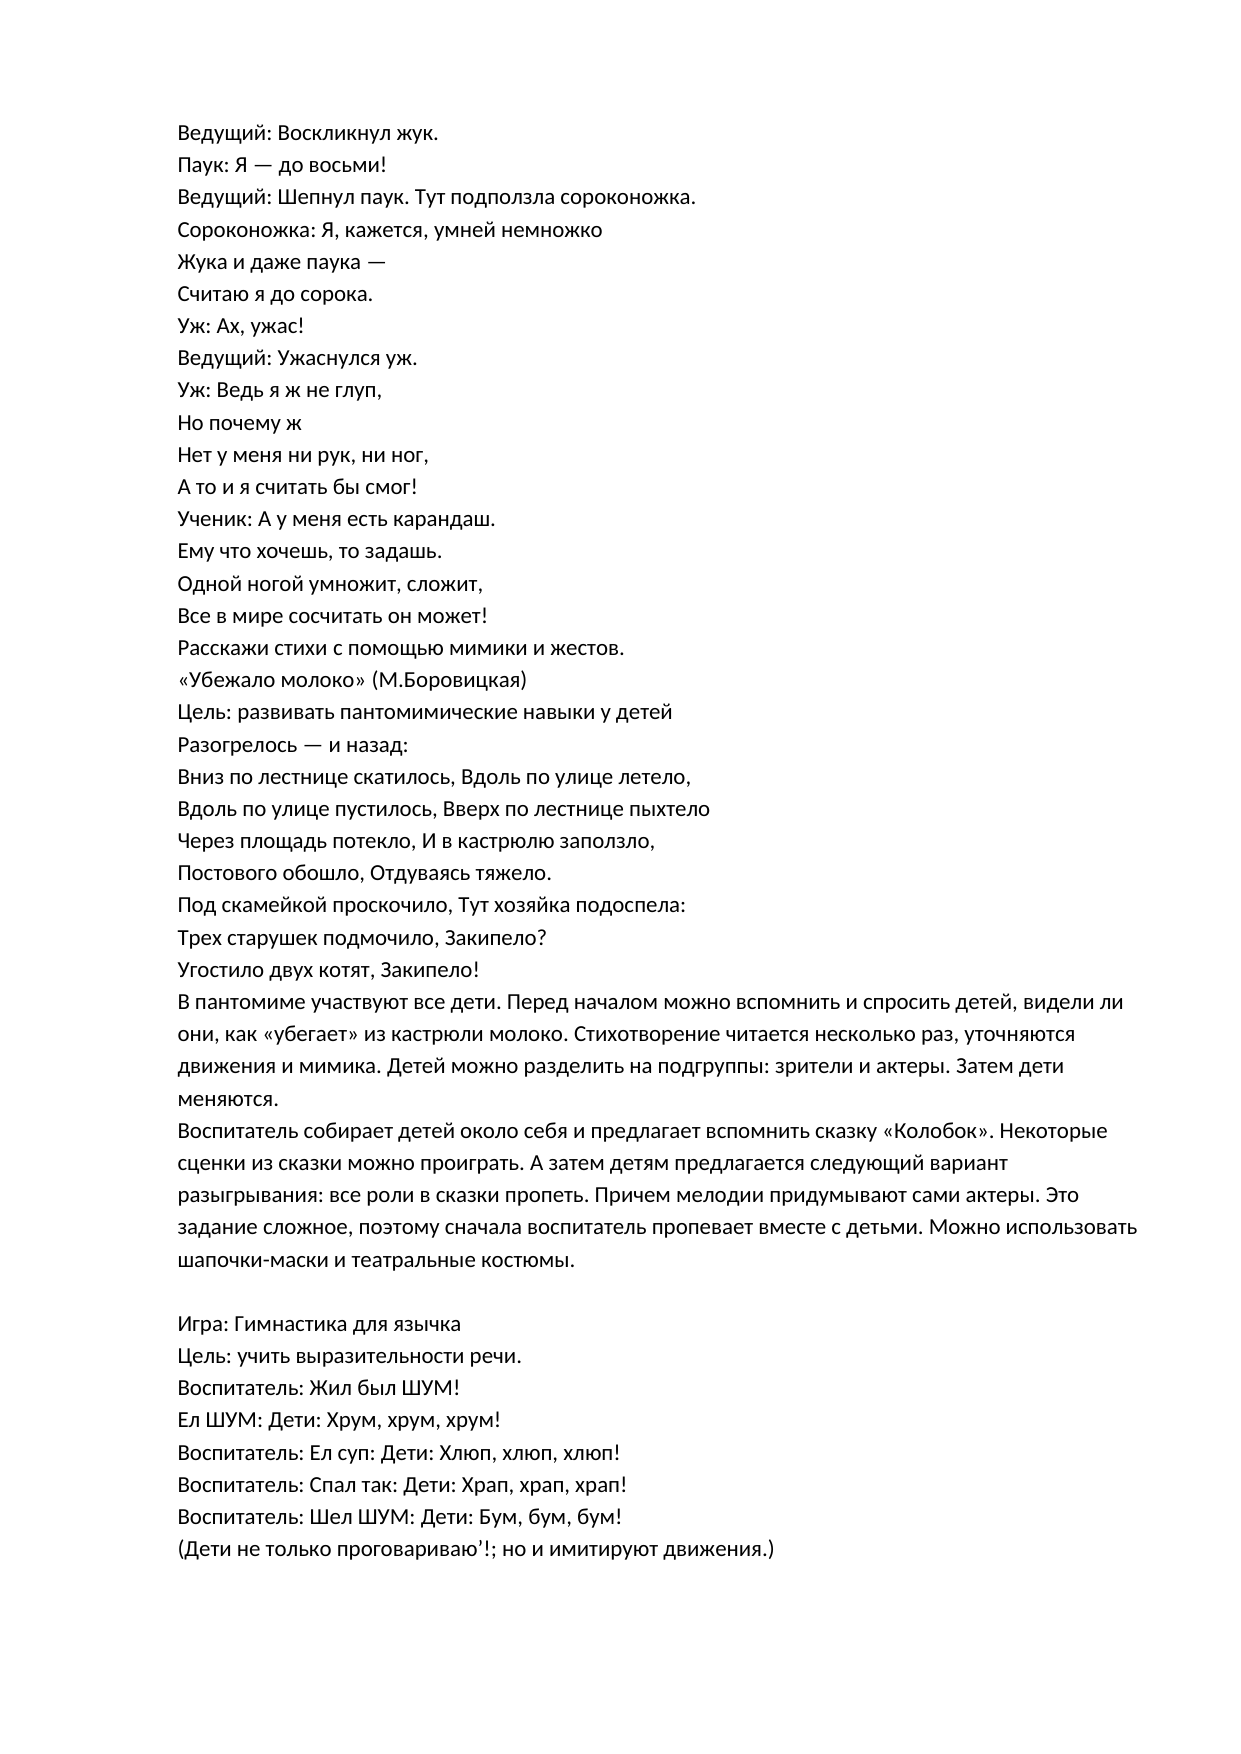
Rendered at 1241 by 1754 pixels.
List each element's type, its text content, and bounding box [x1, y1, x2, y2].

text (Дети не только проговариваю’!; но и имитируют движения.) [177, 1534, 1152, 1562]
text Под скамейкой проскочило, Тут хозяйка подоспела: [177, 891, 1152, 919]
text Угостило двух котят, Закипело! [177, 955, 1152, 983]
text А то и я считать бы смог! [177, 472, 1152, 500]
text Ведущий: Ужаснулся уж. [177, 343, 1152, 371]
text Нет у меня ни рук, ни ног, [177, 440, 1152, 468]
text В пантомиме участвуют все дети. Перед началом можно вспомнить и спросить детей, видели ли они, как «убегает» из кастрюли молоко. Стихотворение читается несколько раз, уточняются движения и мимика. Детей можно разделить на подгруппы: зрители и актеры. Затем дети меняются. [177, 987, 1152, 1112]
text Цель: учить выразительности речи. [177, 1341, 1152, 1369]
text Игра: Гимнастика для язычка [177, 1309, 1152, 1337]
text Воспитатель собирает детей около себя и предлагает вспомнить сказку «Колобок». Некоторые сценки из сказки можно проиграть. А затем детям предлагается следующий вариант разыгрывания: все роли в сказки пропеть. Причем мелодии придумывают сами актеры. Это задание сложное, поэтому сначала воспитатель пропевает вместе с детьми. Можно использовать шапочки-маски и театральные костюмы. [177, 1116, 1152, 1273]
text Воспитатель: Жил был ШУМ! [177, 1373, 1152, 1401]
text Постового обошло, Отдуваясь тяжело. [177, 858, 1152, 886]
text Вдоль по улице пустилось, Вверх по лестнице пыхтело [177, 794, 1152, 822]
text Разогрелось — и назад: [177, 730, 1152, 758]
text Одной ногой умножит, сложит, [177, 569, 1152, 597]
text Паук: Я — до восьми! [177, 150, 1152, 178]
text Цель: развивать пантомимические навыки у детей [177, 697, 1152, 726]
text Все в мире сосчитать он может! [177, 601, 1152, 629]
text Ел ШУМ: Дети: Хрум, хрум, хрум! [177, 1406, 1152, 1434]
text Уж: Ах, ужас! [177, 311, 1152, 339]
text Расскажи стихи с помощью мимики и жестов. [177, 633, 1152, 661]
text Ведущий: Шепнул паук. Тут подползла сороконожка. [177, 182, 1152, 211]
text «Убежало молоко» (М.Боровицкая) [177, 665, 1152, 693]
text Воспитатель: Шел ШУМ: Дети: Бум, бум, бум! [177, 1502, 1152, 1530]
text Воспитатель: Ел суп: Дети: Хлюп, хлюп, хлюп! [177, 1438, 1152, 1466]
text Сороконожка: Я, кажется, умней немножко [177, 215, 1152, 243]
text Ученик: А у меня есть карандаш. [177, 504, 1152, 532]
text Трех старушек подмочило, Закипело? [177, 923, 1152, 951]
text Через площадь потекло, И в кастрюлю заползло, [177, 826, 1152, 854]
text Считаю я до сорока. [177, 279, 1152, 307]
text Жука и даже паука — [177, 247, 1152, 275]
text Воспитатель: Спал так: Дети: Храп, храп, храп! [177, 1470, 1152, 1498]
text Уж: Ведь я ж не глуп, [177, 376, 1152, 404]
text Ведущий: Воскликнул жук. [177, 118, 1152, 146]
text Вниз по лестнице скатилось, Вдоль по улице летело, [177, 762, 1152, 790]
text Но почему ж [177, 408, 1152, 436]
text Ему что хочешь, то задашь. [177, 537, 1152, 564]
